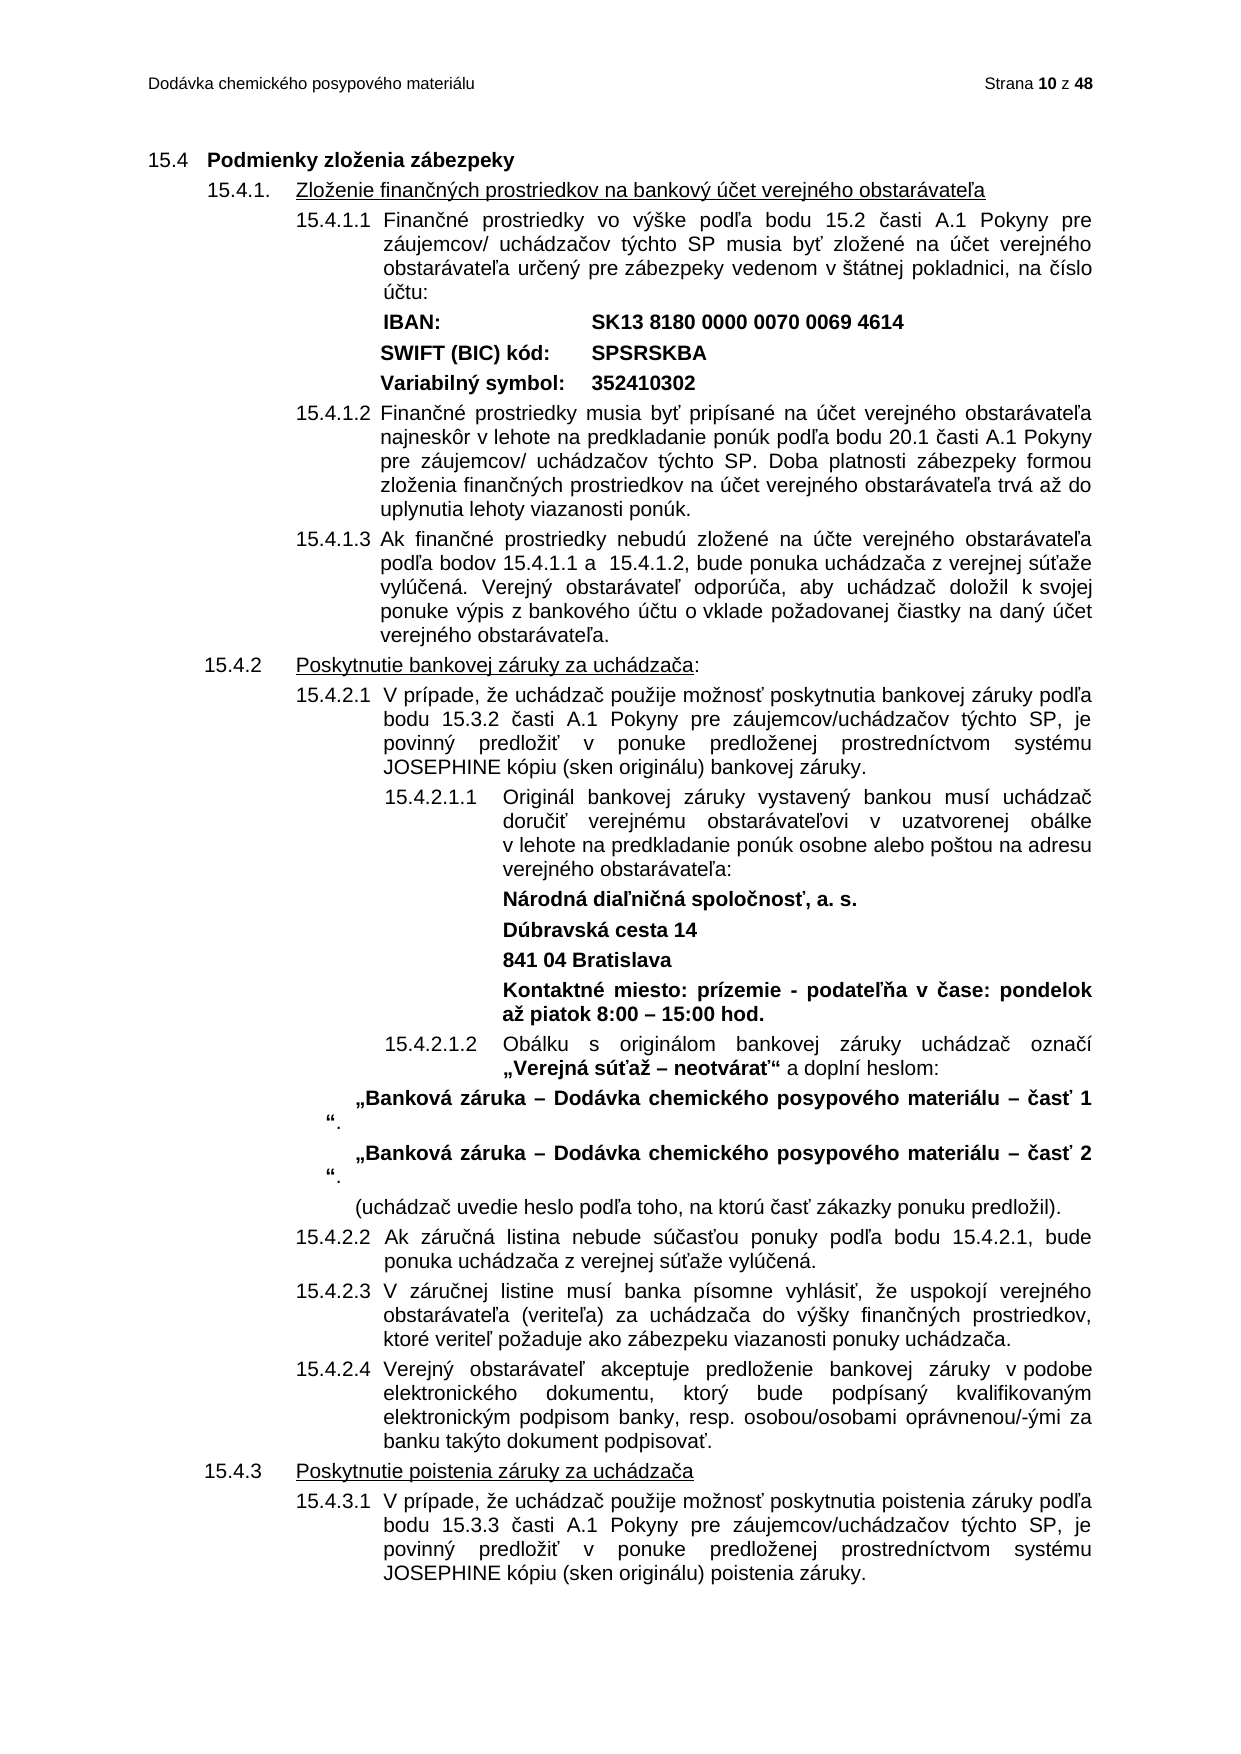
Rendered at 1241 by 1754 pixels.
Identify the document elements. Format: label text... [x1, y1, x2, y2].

text 841 04 Bratislava [473, 948, 1092, 972]
list Poskytnutie bankovej záruky za uchádzača: [204, 653, 1092, 677]
text 15.4.3.1 V prípade, že uchádzač použije možnosť poskytnutia poistenia záruky podľa bodu 15.3.3 časti A.1 Pokyny pre záujemcov/uchádzačov týchto SP, je povinný predložiť v ponuke predloženej prostredníctvom systému JOSEPHINE kópiu (sken originálu) poistenia záruky. [296, 1489, 1092, 1585]
text Kontaktné miesto: prízemie - podateľňa v čase: pondelok až piatok 8:00 – 15:00 hod. [502, 978, 1092, 1026]
text SWIFT (BIC) kód: SPSRSKBA [377, 340, 1092, 364]
text 15.4.1.2 Finančné prostriedky musia byť pripísané na účet verejného obstarávateľa najneskôr v lehote na predkladanie ponúk podľa bodu 20.1 časti A.1 Pokyny pre záujemcov/ uchádzačov týchto SP. Doba platnosti zábezpeky formou zloženia finančných prostriedkov na účet verejného obstarávateľa trvá až do uplynutia lehoty viazanosti ponúk. [296, 401, 1092, 521]
text 15.4.2.1.1 Originál bankovej záruky vystavený bankou musí uchádzač doručiť verejnému obstarávateľovi v uzatvorenej obálke v lehote na predkladanie ponúk osobne alebo poštou na adresu verejného obstarávateľa: [384, 785, 1092, 881]
text 15.4.2.2 Ak záručná listina nebude súčasťou ponuky podľa bodu 15.4.2.1, bude ponuka uchádzača z verejnej súťaže vylúčená. [295, 1225, 1092, 1273]
text 15.4 Podmienky zloženia zábezpeky [148, 148, 1092, 172]
text 15.4.2.1.2 Obálku s originálom bankovej záruky uchádzač označí „Verejná súťaž – neotvárať“ a doplní heslom: [384, 1032, 1092, 1080]
text 15.4.1.3 Ak finančné prostriedky nebudú zložené na účte verejného obstarávateľa podľa bodov 15.4.1.1 a 15.4.1.2, bude ponuka uchádzača z verejnej súťaže vylúčená. Verejný obstarávateľ odporúča, aby uchádzač doložil k svojej ponuke výpis z bankového účtu o vklade požadovanej čiastky na daný účet verejného obstarávateľa. [296, 527, 1092, 647]
text 15.4.2.4 Verejný obstarávateľ akceptuje predloženie bankovej záruky v podobe elektronického dokumentu, ktorý bude podpísaný kvalifikovaným elektronickým podpisom banky, resp. osobou/osobami oprávnenou/-ými za banku takýto dokument podpisovať. [296, 1357, 1092, 1453]
list Poskytnutie poistenia záruky za uchádzača [204, 1459, 1092, 1483]
text Národná diaľničná spoločnosť, a. s. [500, 887, 1092, 911]
text 15.4.1. Zloženie finančných prostriedkov na bankový účet verejného obstarávateľa [207, 178, 1092, 202]
text 15.4.2.1 V prípade, že uchádzač použije možnosť poskytnutia bankovej záruky podľa bodu 15.3.2 časti A.1 Pokyny pre záujemcov/uchádzačov týchto SP, je povinný predložiť v ponuke predloženej prostredníctvom systému JOSEPHINE kópiu (sken originálu) bankovej záruky. [296, 683, 1092, 779]
text IBAN: SK13 8180 0000 0070 0069 4614 [380, 310, 1092, 334]
text „Banková záruka – Dodávka chemického posypového materiálu – časť 1 “. [325, 1086, 1092, 1134]
text Variabilný symbol: 352410302 [374, 371, 1092, 394]
text (uchádzač uvedie heslo podľa toho, na ktorú časť zákazky ponuku predložil). [325, 1194, 1092, 1218]
text 15.4.2.3 V záručnej listine musí banka písomne vyhlásiť, že uspokojí verejného obstarávateľa (veriteľa) za uchádzača do výšky finančných prostriedkov, ktoré veriteľ požaduje ako zábezpeku viazanosti ponuky uchádzača. [296, 1279, 1092, 1351]
text 15.4.1.1 Finančné prostriedky vo výške podľa bodu 15.2 časti A.1 Pokyny pre záujemcov/ uchádzačov týchto SP musia byť zložené na účet verejného obstarávateľa určený pre zábezpeky vedenom v štátnej pokladnici, na číslo účtu: [296, 208, 1092, 304]
text „Banková záruka – Dodávka chemického posypového materiálu – časť 2 “. [325, 1140, 1092, 1188]
text Dúbravská cesta 14 [497, 917, 1092, 941]
